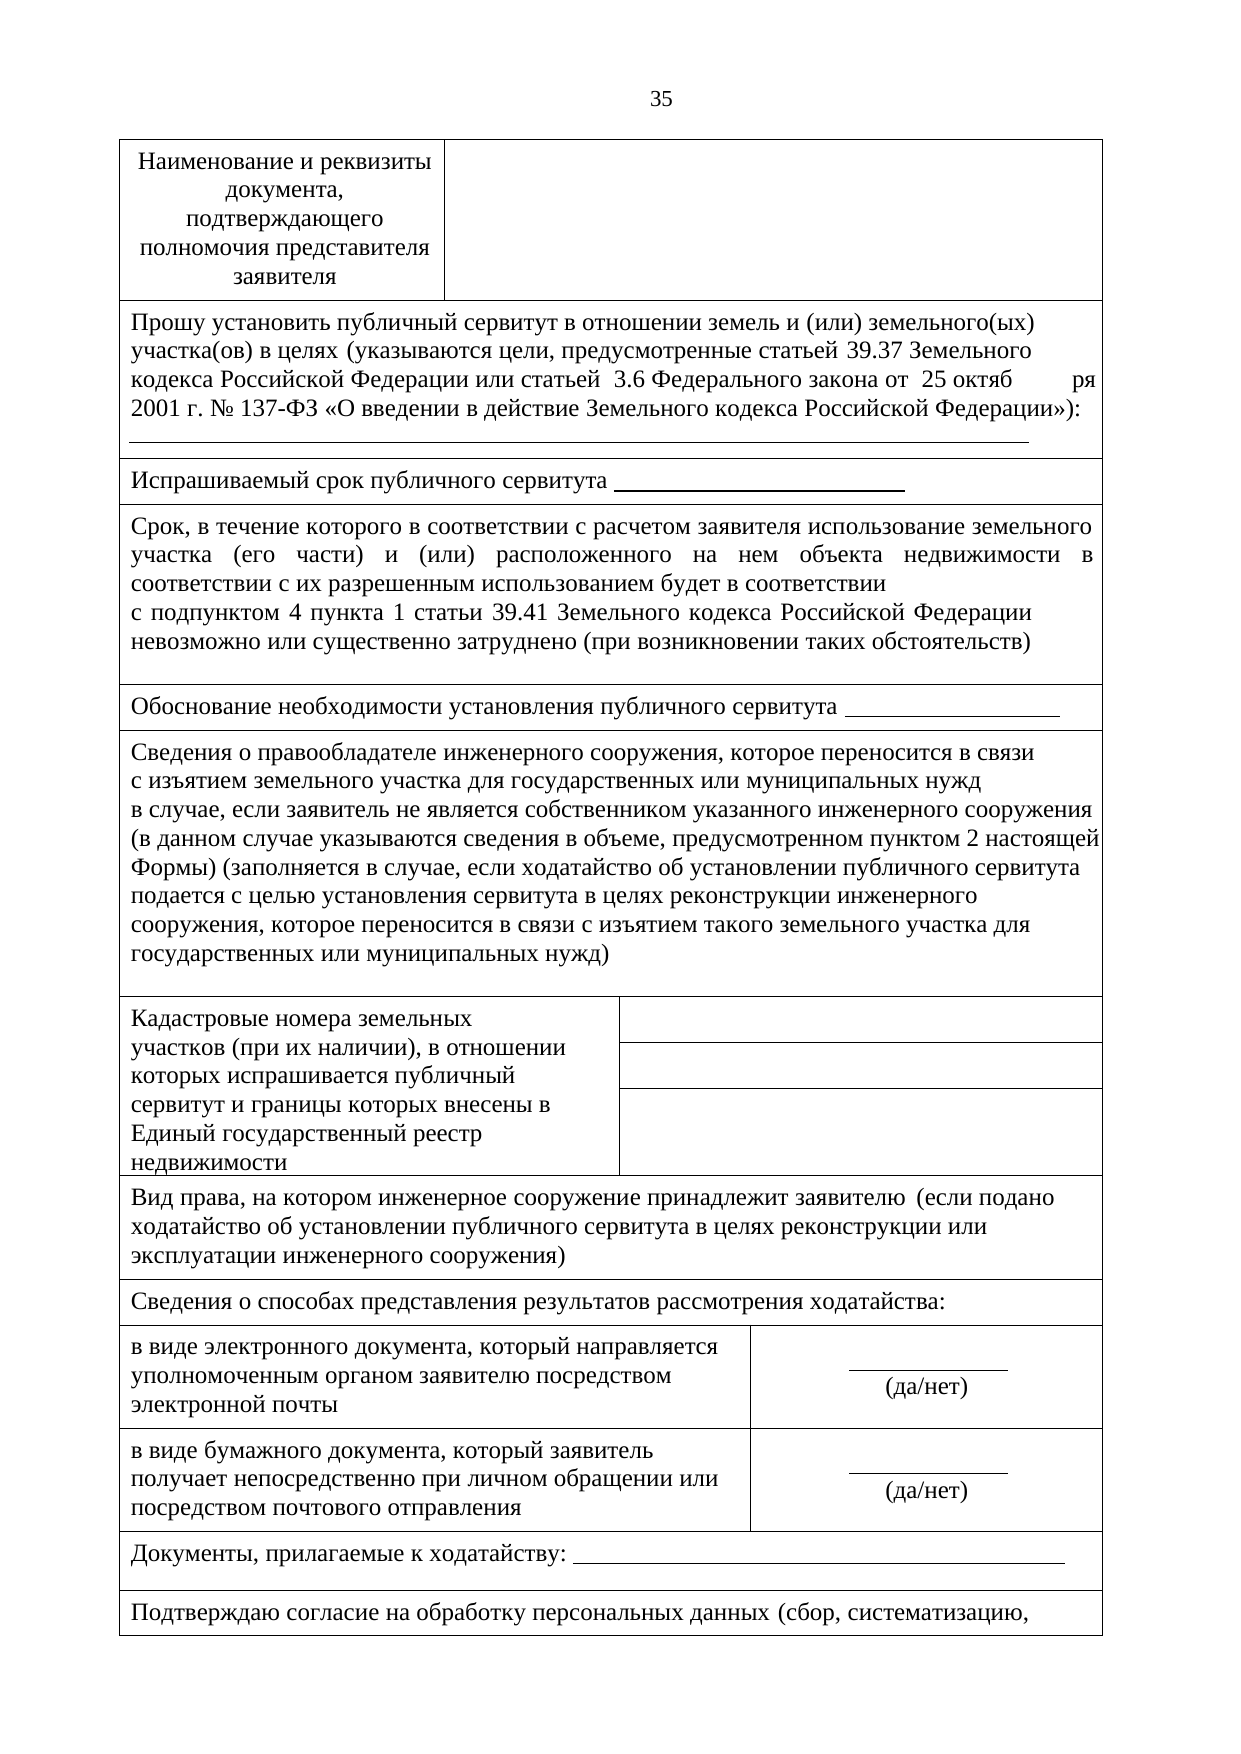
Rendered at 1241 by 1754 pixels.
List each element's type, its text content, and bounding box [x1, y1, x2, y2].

table_cell Испрашиваемый срок публичного сервитута [120, 459, 1102, 504]
table_cell Кадастровые номера земельных участков (при их наличии), в отношении которых испрашивается публичный сервитут и границы которых внесены в Единый государственный реестр недвижимости [120, 997, 619, 1175]
table_cell Сведения о правообладателе инженерного сооружения, которое переносится в связи с изъятием земельного участка для государственных или муниципальных нужд в случае, если заявитель не является собственником указанного инженерного сооружения (в данном случае указываются сведения в объеме, предусмотренном пунктом 2 настоящей Формы) (заполняется в случае, если ходатайство об установлении публичного сервитута подается с целью установления сервитута в целях реконструкции инженерного сооружения, которое переносится в связи с изъятием такого земельного участка для государственных или муниципальных нужд) [120, 731, 1102, 996]
table_cell Подтверждаю согласие на обработку персональных данных (сбор, систематизацию, [120, 1591, 1102, 1635]
table_cell в виде бумажного документа, который заявитель получает непосредственно при личном обращении или посредством почтового отправления [120, 1429, 750, 1531]
table_cell (да/нет) [751, 1429, 1102, 1531]
table_cell Срок, в течение которого в соответствии с расчетом заявителя использование земельного участка (его части) и (или) расположенного на нем объекта недвижимости в соответствии с их разрешенным использованием будет в соответствии с подпунктом 4 пункта 1 статьи 39.41 Земельного кодекса Российской Федерации невозможно или существенно затруднено (при возникновении таких обстоятельств) [120, 505, 1102, 684]
table_cell в виде электронного документа, который направляется уполномоченным органом заявителю посредством электронной почты [120, 1326, 750, 1428]
table_cell Вид права, на котором инженерное сооружение принадлежит заявителю (если подано ходатайство об установлении публичного сервитута в целях реконструкции или эксплуатации инженерного сооружения) [120, 1176, 1102, 1279]
table_cell Документы, прилагаемые к ходатайству: [120, 1532, 1102, 1590]
table_cell Прошу установить публичный сервитут в отношении земель и (или) земельного(ых) участка(ов) в целях (указываются цели, предусмотренные статьей 39.37 Земельного кодекса Российской Федерации или статьей 3.6 Федерального закона от 25 октяб ря 2001 г. № 137-ФЗ «О введении в действие Земельного кодекса Российской Федерации»): [120, 301, 1102, 458]
table_cell Сведения о способах представления результатов рассмотрения ходатайства: [120, 1280, 1102, 1324]
table_cell Обоснование необходимости установления публичного сервитута [120, 685, 1102, 730]
table_header Наименование и реквизиты документа, подтверждающего полномочия представителя заявителя [120, 140, 444, 300]
table_cell [620, 1043, 1102, 1088]
table_cell [620, 997, 1102, 1042]
table_cell (да/нет) [751, 1326, 1102, 1428]
table_header [445, 140, 1102, 300]
table_cell [620, 1089, 1102, 1175]
